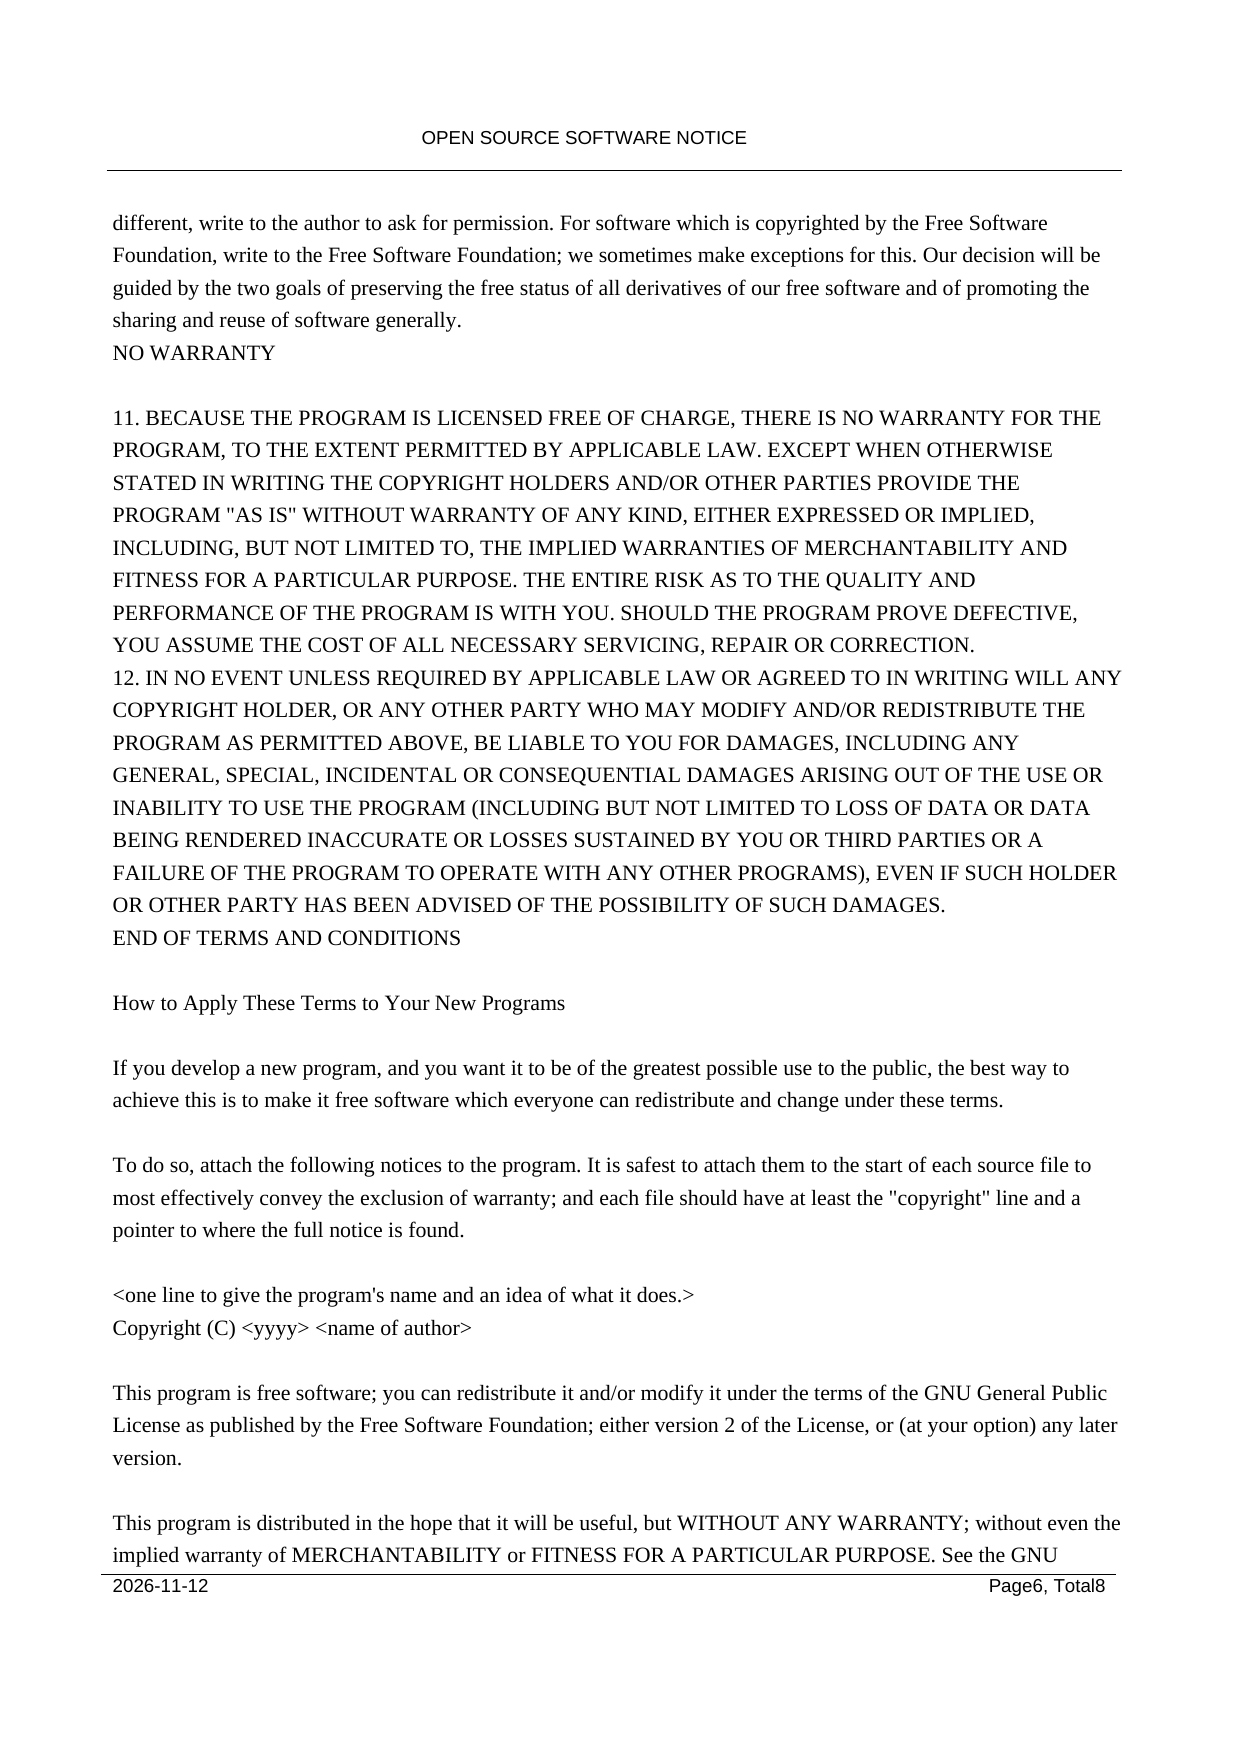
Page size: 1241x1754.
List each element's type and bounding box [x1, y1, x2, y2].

text [112, 206, 1128, 1571]
